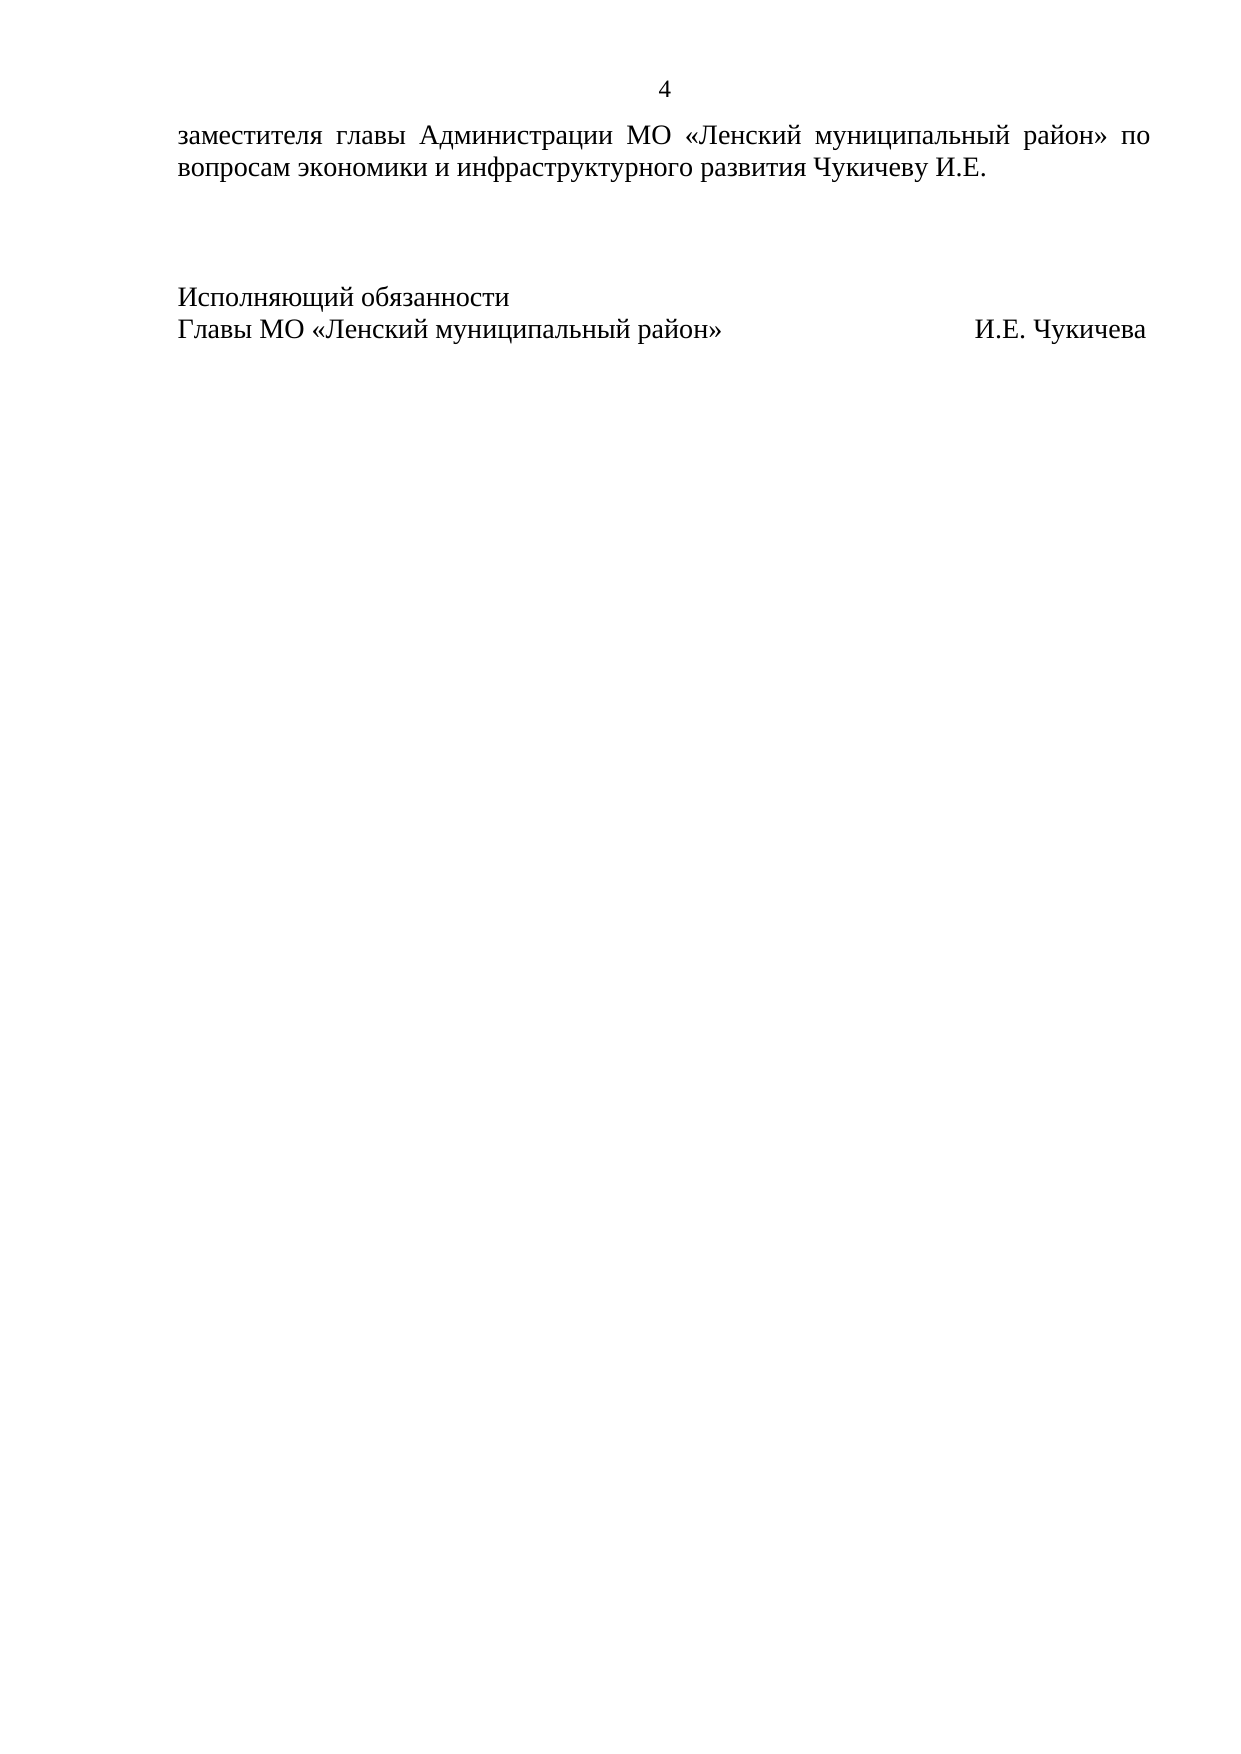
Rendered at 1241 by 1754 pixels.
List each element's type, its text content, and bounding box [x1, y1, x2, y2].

text Главы МО «Ленский муниципальный район» И.Е. Чукичева [177, 312, 1152, 345]
text Исполняющий обязанности [177, 280, 1152, 312]
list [177, 118, 1152, 183]
